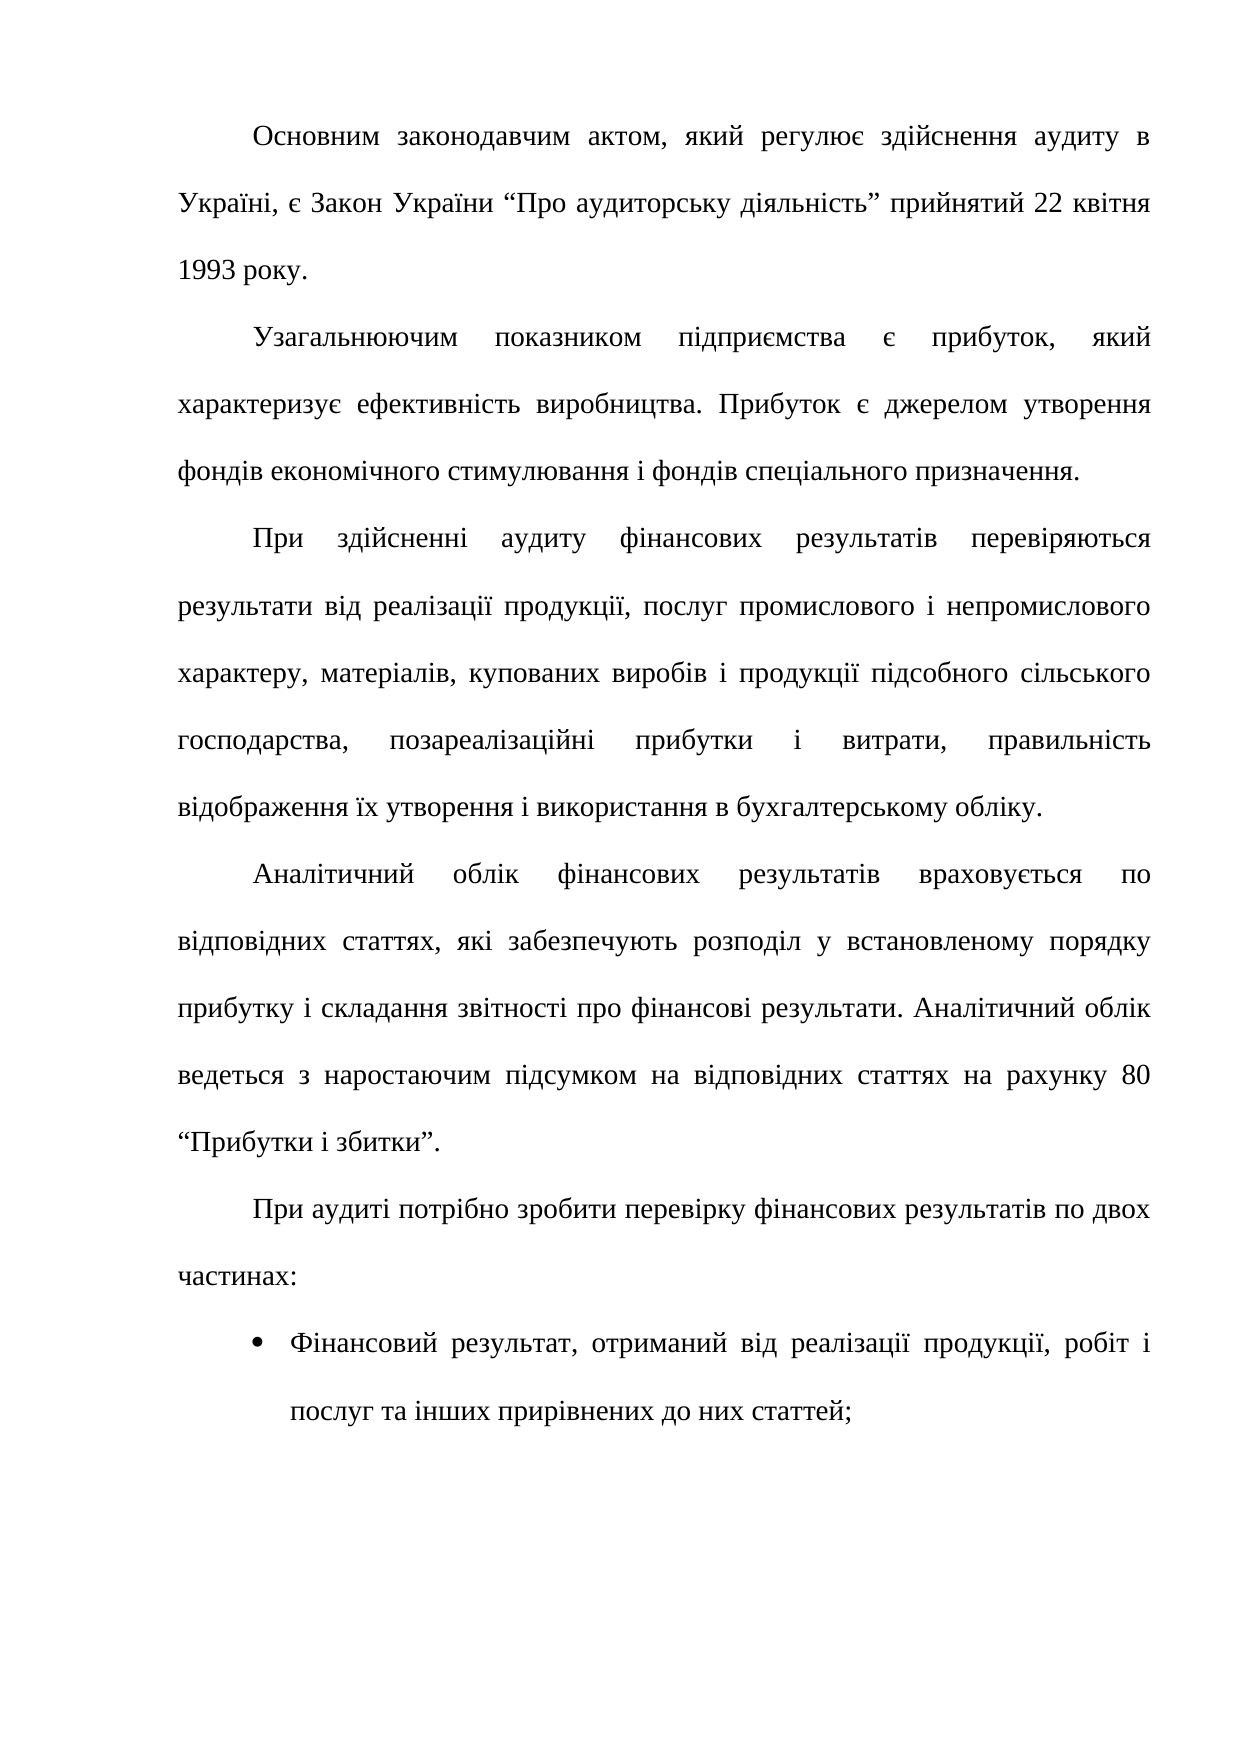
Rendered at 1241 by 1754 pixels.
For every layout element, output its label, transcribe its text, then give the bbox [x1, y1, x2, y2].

text При аудиті потрібно зробити перевірку фінансових результатів по двох частинах: [177, 1191, 1152, 1292]
text Аналітичний облік фінансових результатів враховується по відповідних статтях, які забезпечують розподіл у встановленому порядку прибутку і складання звітності про фінансові результати. Аналітичний облік ведеться з наростаючим підсумком на відповідних статтях на рахунку 80 “Прибутки і збитки”. [177, 856, 1152, 1158]
text Узагальнюючим показником підприємства є прибуток, який характеризує ефективність виробництва. Прибуток є джерелом утворення фондів економічного стимулювання і фондів спеціального призначення. [177, 319, 1152, 487]
list Фінансовий результат, отриманий від реалізації продукції, робіт і послуг та інших прирівнених до них статтей; [252, 1326, 1152, 1426]
text При здійсненні аудиту фінансових результатів перевіряються результати від реалізації продукції, послуг промислового і непромислового характеру, матеріалів, купованих виробів і продукції підсобного сільського господарства, позареалізаційні прибутки і витрати, правильність відображення їх утворення і використання в бухгалтерському обліку. [177, 521, 1152, 822]
text Основним законодавчим актом, який регулює здійснення аудиту в Україні, є Закон України “Про аудиторську діяльність” прийнятий 22 квітня 1993 року. [177, 118, 1152, 286]
